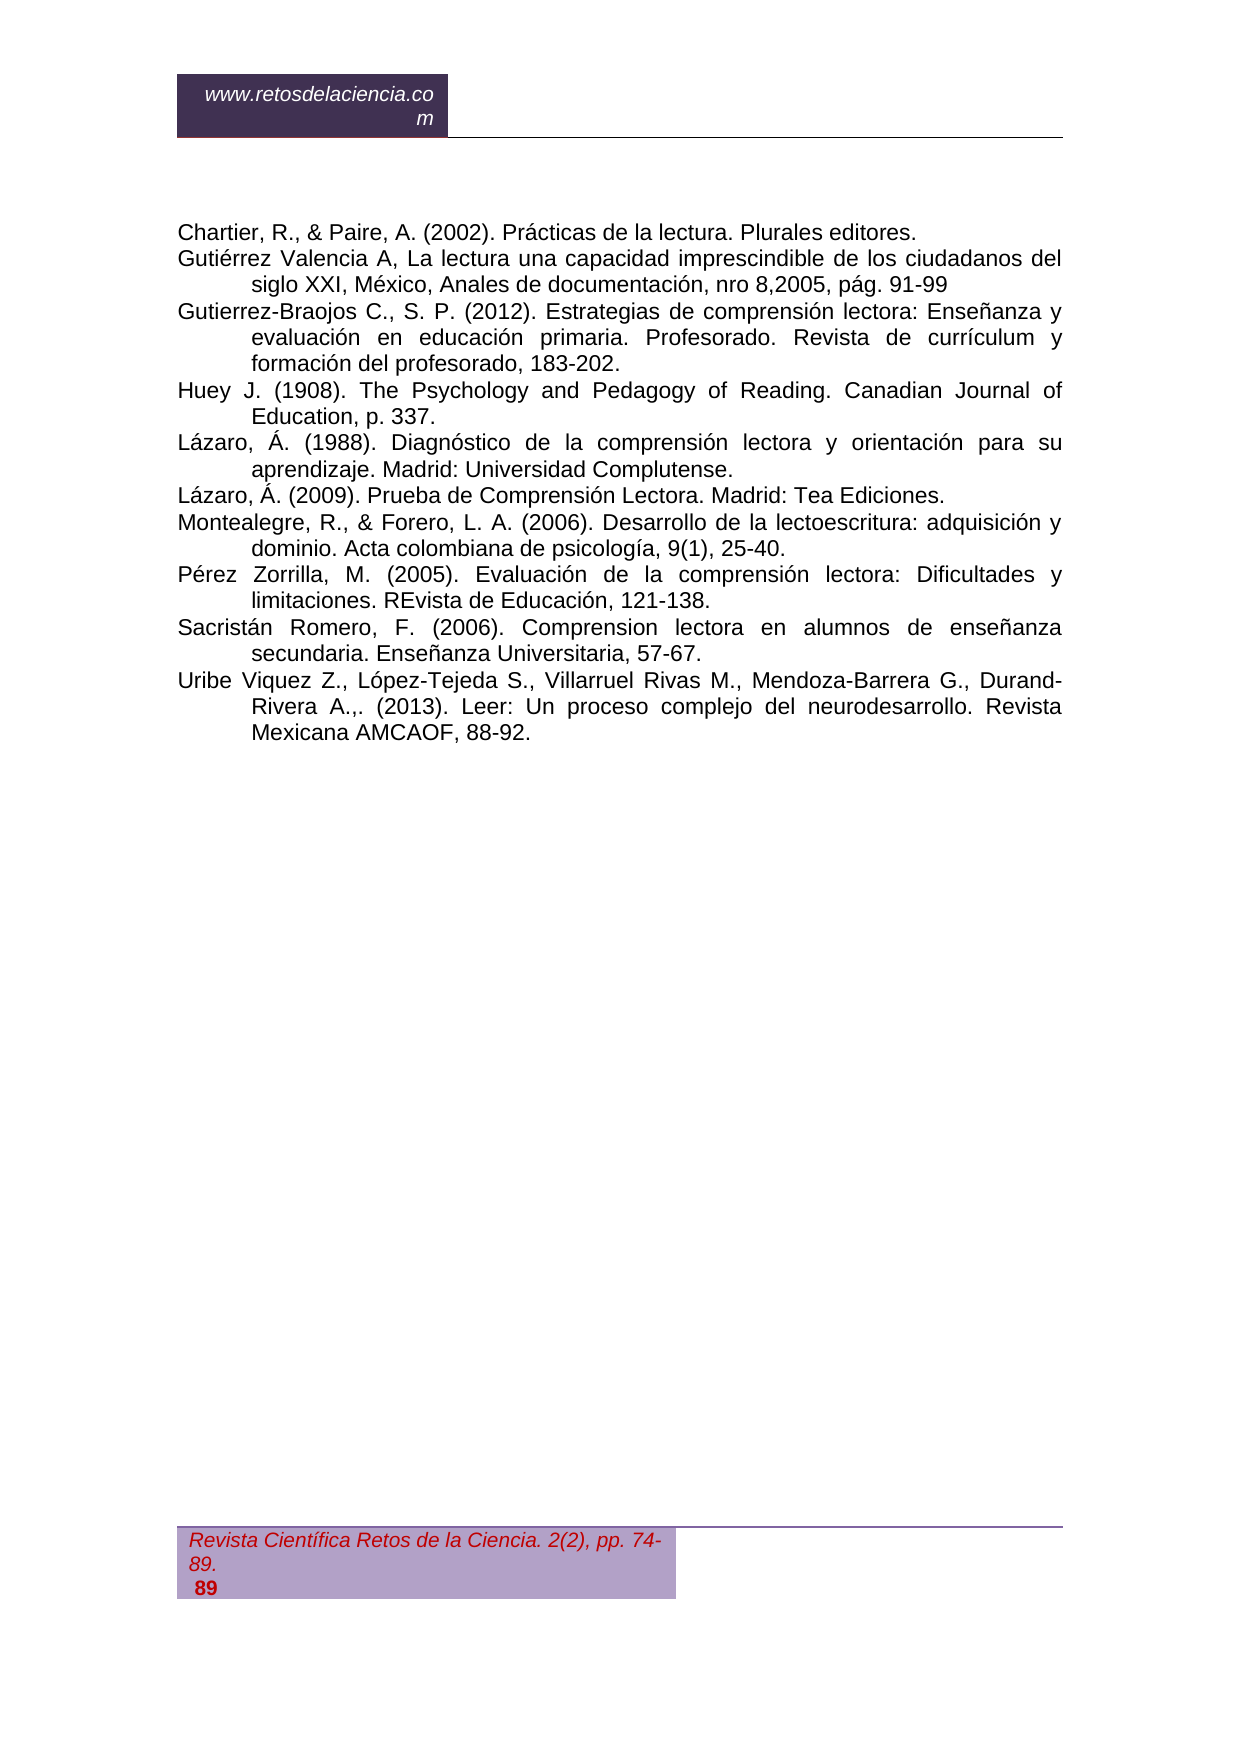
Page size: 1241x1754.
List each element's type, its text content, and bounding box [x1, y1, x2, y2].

text Lázaro, Á. (2009). Prueba de Comprensión Lectora. Madrid: Tea Ediciones. [177, 482, 1063, 508]
text Chartier, R., & Paire, A. (2002). Prácticas de la lectura. Plurales editores. [177, 218, 1063, 245]
text Uribe Viquez Z., López-Tejeda S., Villarruel Rivas M., Mendoza-Barrera G., Durand-Rivera A.,. (2013). Leer: Un proceso complejo del neurodesarrollo. Revista Mexicana AMCAOF, 88-92. [177, 667, 1063, 746]
text Pérez Zorrilla, M. (2005). Evaluación de la comprensión lectora: Dificultades y limitaciones. REvista de Educación, 121-138. [177, 561, 1063, 614]
text Gutierrez-Braojos C., S. P. (2012). Estrategias de comprensión lectora: Enseñanza y evaluación en educación primaria. Profesorado. Revista de currículum y formación del profesorado, 183-202. [177, 298, 1063, 377]
text Montealegre, R., & Forero, L. A. (2006). Desarrollo de la lectoescritura: adquisición y dominio. Acta colombiana de psicología, 9(1), 25-40. [177, 508, 1063, 561]
text Gutiérrez Valencia A, La lectura una capacidad imprescindible de los ciudadanos del siglo XXI, México, Anales de documentación, nro 8,2005, pág. 91-99 [177, 245, 1063, 298]
text Huey J. (1908). The Psychology and Pedagogy of Reading. Canadian Journal of Education, p. 337. [177, 377, 1063, 429]
text Lázaro, Á. (1988). Diagnóstico de la comprensión lectora y orientación para su aprendizaje. Madrid: Universidad Complutense. [177, 429, 1063, 482]
text Sacristán Romero, F. (2006). Comprension lectora en alumnos de enseñanza secundaria. Enseñanza Universitaria, 57-67. [177, 614, 1063, 667]
